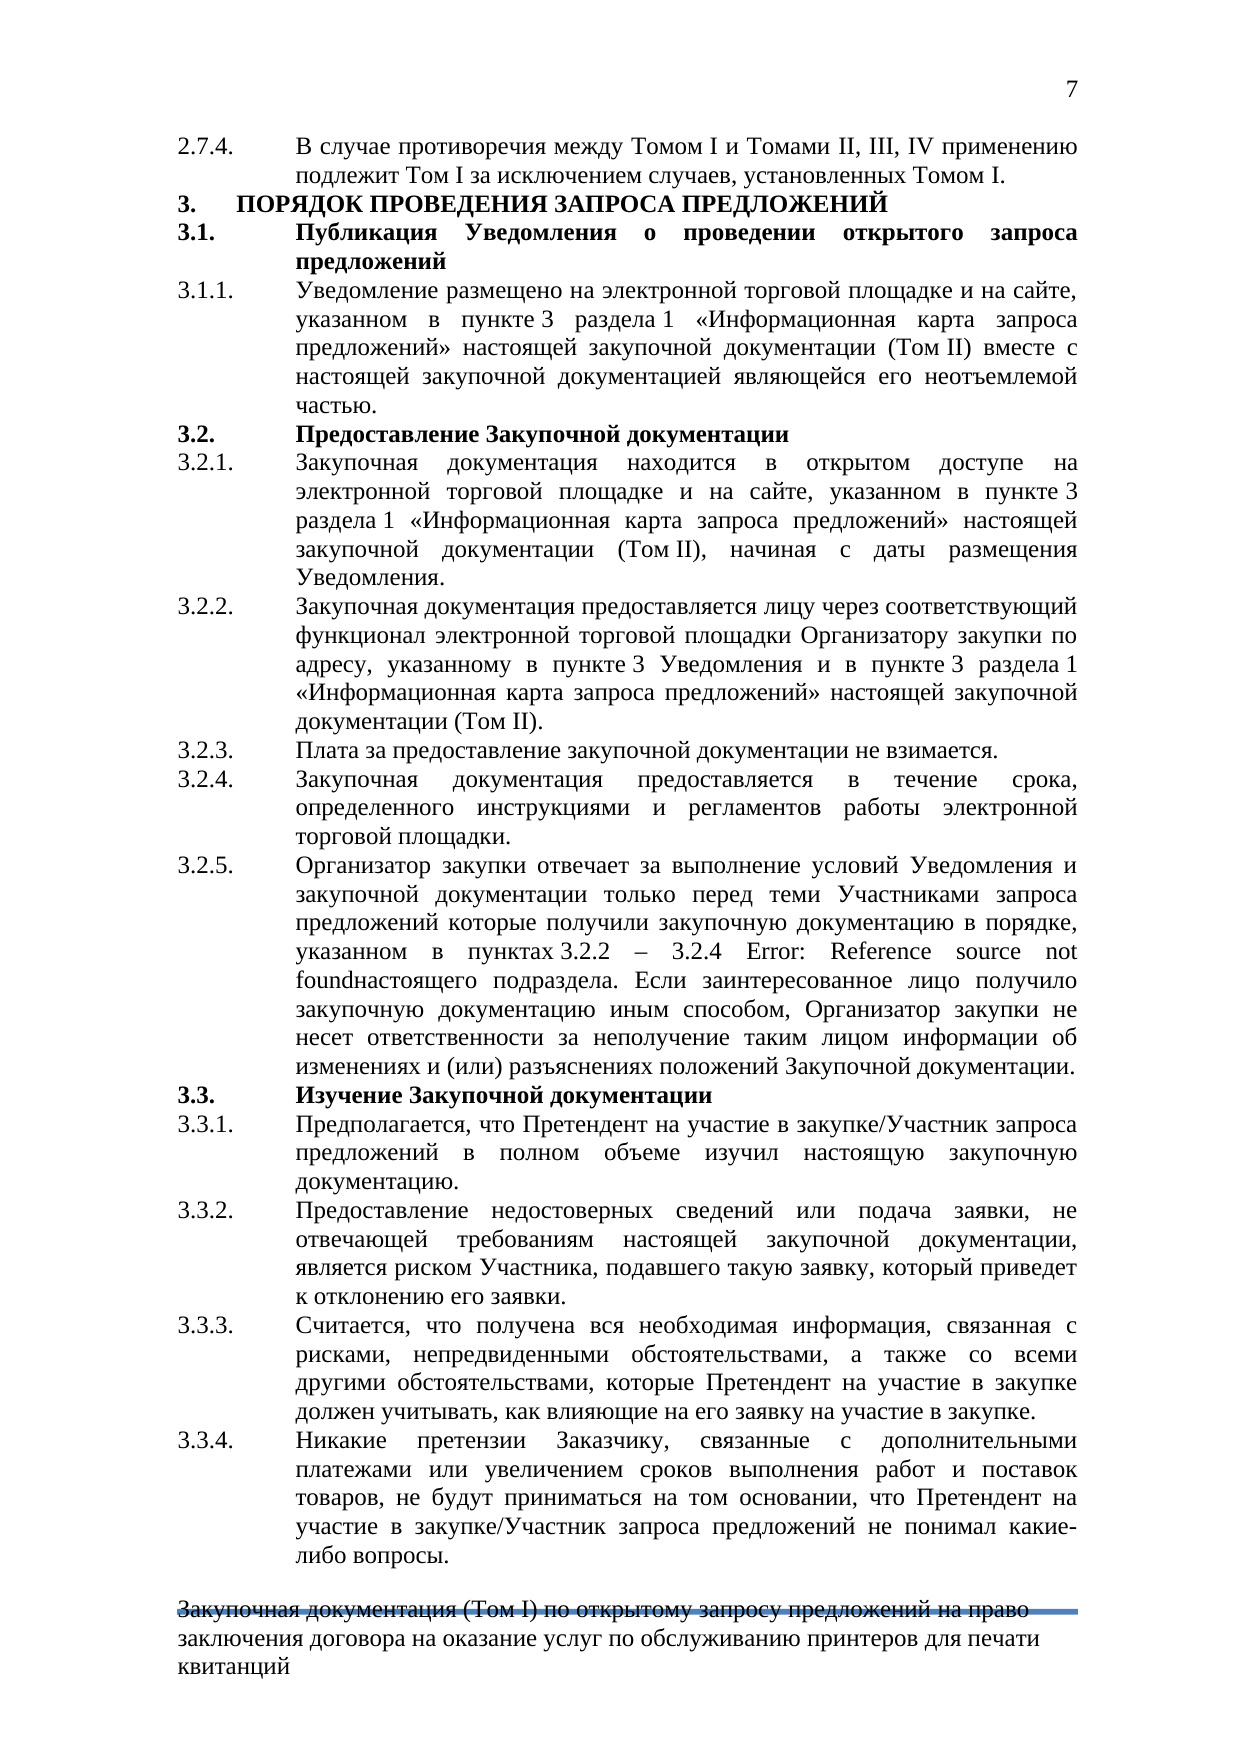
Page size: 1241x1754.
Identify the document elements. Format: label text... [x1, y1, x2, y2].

list Закупочная документация находится в открытом доступе на электронной торговой площадке и на сайте, указанном в пункте 3 раздела 1 «Информационная карта запроса предложений» настоящей закупочной документации (Том II), начиная с даты размещения Уведомления. [177, 447, 1078, 591]
list Плата за предоставление закупочной документации не взимается. [177, 735, 1078, 764]
list Изучение Закупочной документации [177, 1080, 1078, 1109]
list Предполагается, что Претендент на участие в закупке/Участник запроса предложений в полном объеме изучил настоящую закупочную документацию. [177, 1109, 1078, 1195]
list Закупочная документация предоставляется в течение срока, определенного инструкциями и регламентов работы электронной торговой площадки. [177, 764, 1078, 850]
list Публикация Уведомления о проведении открытого запроса предложений [177, 217, 1078, 275]
list Закупочная документация предоставляется лицу через соответствующий функционал электронной торговой площадки Организатору закупки по адресу, указанному в пункте 3 Уведомления и в пункте 3 раздела 1 «Информационная карта запроса предложений» настоящей закупочной документации (Том II). [177, 591, 1078, 735]
list В случае противоречия между Томом I и Томами II, III, IV применению подлежит Том I за исключением случаев, установленных Томом I. [177, 131, 1078, 189]
list Считается, что получена вся необходимая информация, связанная с рисками, непредвиденными обстоятельствами, а также со всеми другими обстоятельствами, которые Претендент на участие в закупке должен учитывать, как влияющие на его заявку на участие в закупке. [177, 1310, 1078, 1425]
list Предоставление недостоверных сведений или подача заявки, не отвечающей требованиям настоящей закупочной документации, является риском Участника, подавшего такую заявку, который приведет к отклонению его заявки. [177, 1195, 1078, 1310]
list Никакие претензии Заказчику, связанные с дополнительными платежами или увеличением сроков выполнения работ и поставок товаров, не будут приниматься на том основании, что Претендент на участие в закупке/Участник запроса предложений не понимал какие-либо вопросы. [177, 1425, 1078, 1569]
list Предоставление Закупочной документации [177, 419, 1078, 447]
list Уведомление размещено на электронной торговой площадке и на сайте, указанном в пункте 3 раздела 1 «Информационная карта запроса предложений» настоящей закупочной документации (Том II) вместе с настоящей закупочной документацией являющейся его неотъемлемой частью. [177, 275, 1078, 419]
list ПОРЯДОК ПРОВЕДЕНИЯ ЗАПРОСА ПРЕДЛОЖЕНИЙ [177, 189, 1078, 217]
